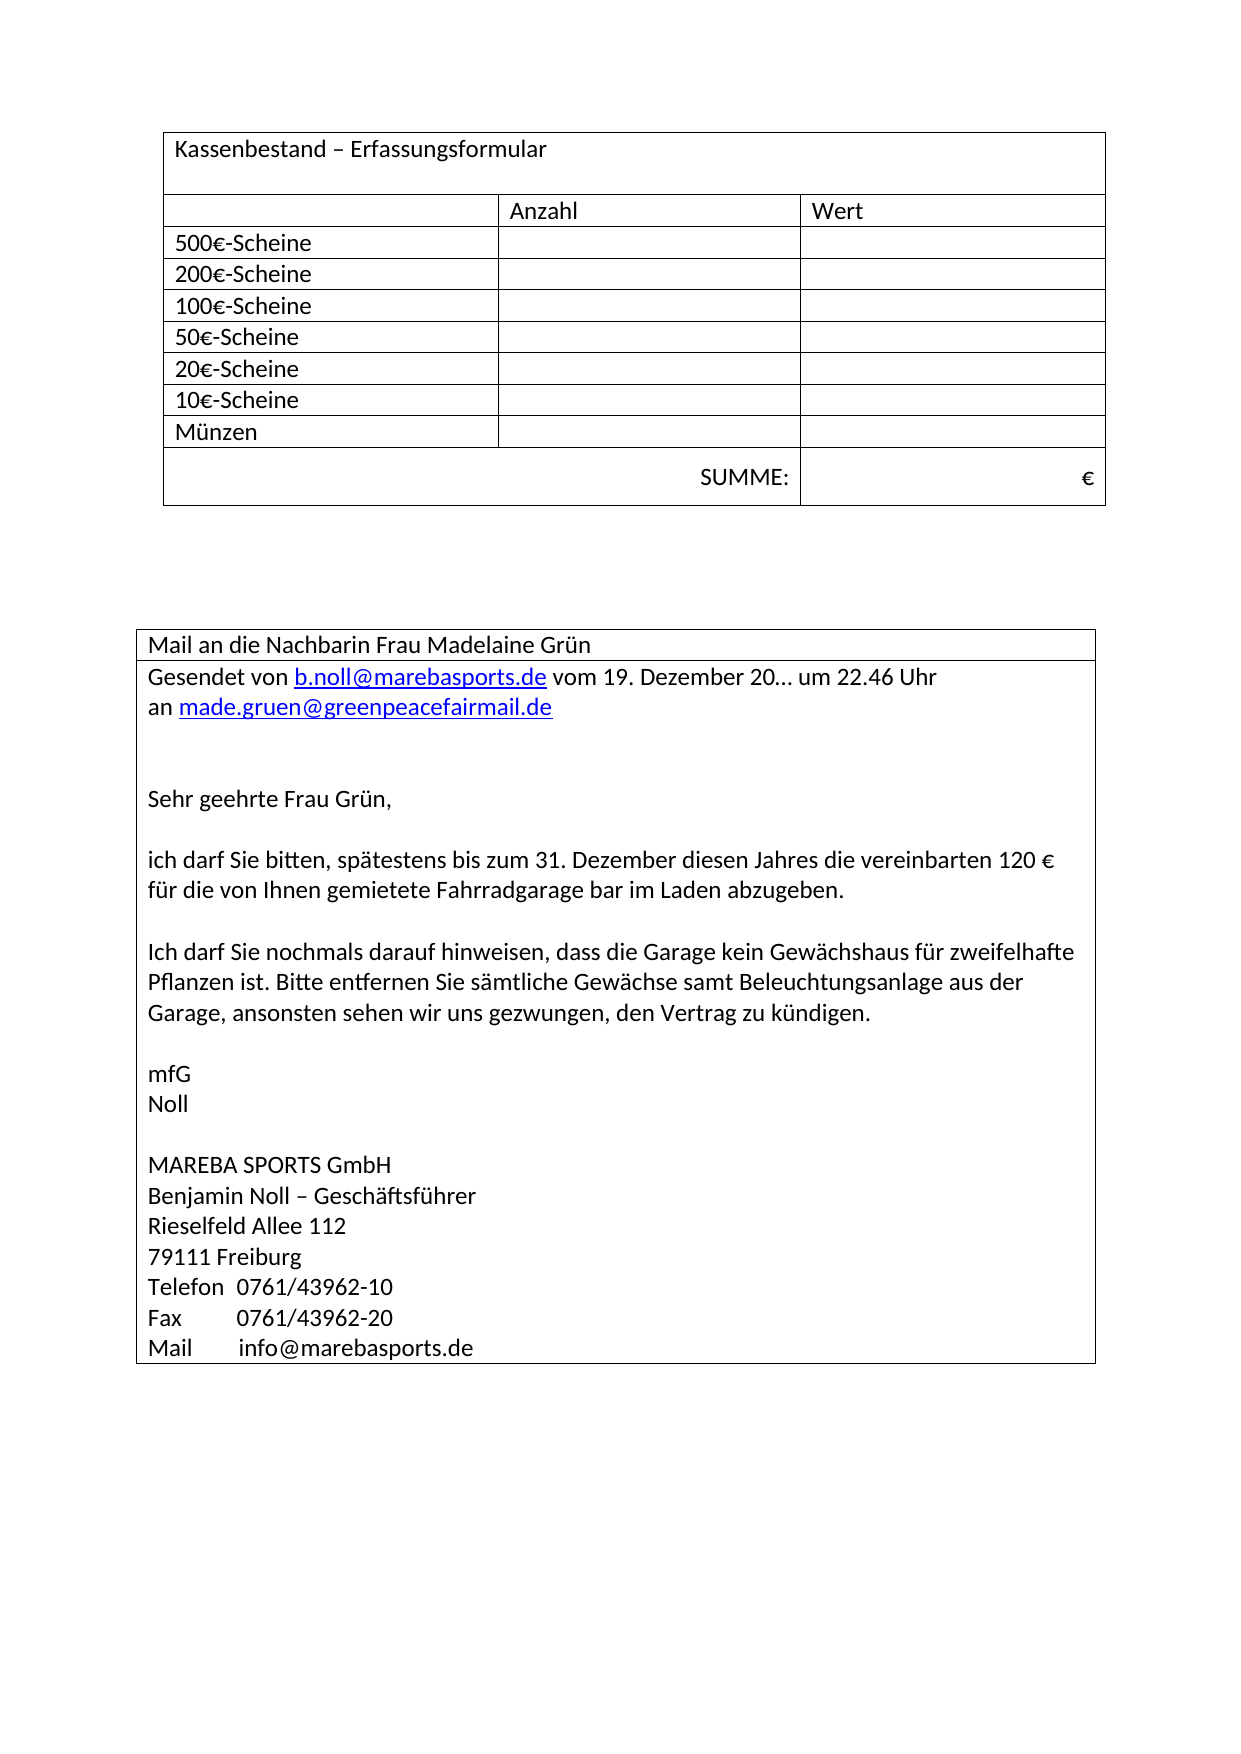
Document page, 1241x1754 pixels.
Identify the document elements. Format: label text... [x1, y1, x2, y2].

table_cell 100€-Scheine [164, 290, 498, 321]
table_cell [801, 227, 1105, 257]
table_cell 20€-Scheine [164, 353, 498, 384]
table_cell [801, 416, 1105, 447]
table_cell Münzen [164, 416, 498, 447]
table_cell [801, 353, 1105, 384]
table_header Kassenbestand – Erfassungsformular [164, 133, 1105, 194]
table_cell [801, 322, 1105, 352]
table_header Mail an die Nachbarin Frau Madelaine Grün [137, 630, 1095, 660]
table_cell [499, 353, 800, 384]
table_cell [801, 290, 1105, 321]
table_cell 200€-Scheine [164, 259, 498, 289]
table_cell [499, 259, 800, 289]
table_cell [499, 322, 800, 352]
table_cell Anzahl [499, 195, 800, 226]
table_cell 10€-Scheine [164, 385, 498, 415]
table_cell SUMME: [164, 448, 800, 505]
table_cell Wert [801, 195, 1105, 226]
table_cell [499, 416, 800, 447]
table_cell [164, 195, 498, 226]
table_cell [499, 227, 800, 257]
table_cell 500€-Scheine [164, 227, 498, 257]
table_cell [801, 385, 1105, 415]
table_cell [801, 259, 1105, 289]
table_cell [499, 385, 800, 415]
table_cell [499, 290, 800, 321]
table_cell 50€-Scheine [164, 322, 498, 352]
table_cell Gesendet von b.noll@marebasports.de vom 19. Dezember 20… um 22.46 Uhr an made.gruen@greenpeacefairmail.de Sehr geehrte Frau Grün, ich darf Sie bitten, spätestens bis zum 31. Dezember diesen Jahres die vereinbarten 120 € für die von Ihnen gemietete Fahrradgarage bar im Laden abzugeben. Ich darf Sie nochmals darauf hinweisen, dass die Garage kein Gewächshaus für zweifelhafte Pflanzen ist. Bitte entfernen Sie sämtliche Gewächse samt Beleuchtungsanlage aus der Garage, ansonsten sehen wir uns gezwungen, den Vertrag zu kündigen. mfG Noll MAREBA SPORTS GmbH Benjamin Noll – Geschäftsführer Rieselfeld Allee 112 79111 Freiburg Telefon 0761/43962-10 Fax 0761/43962-20 Mail info@marebasports.de [137, 661, 1095, 1363]
table_cell € [801, 448, 1105, 505]
